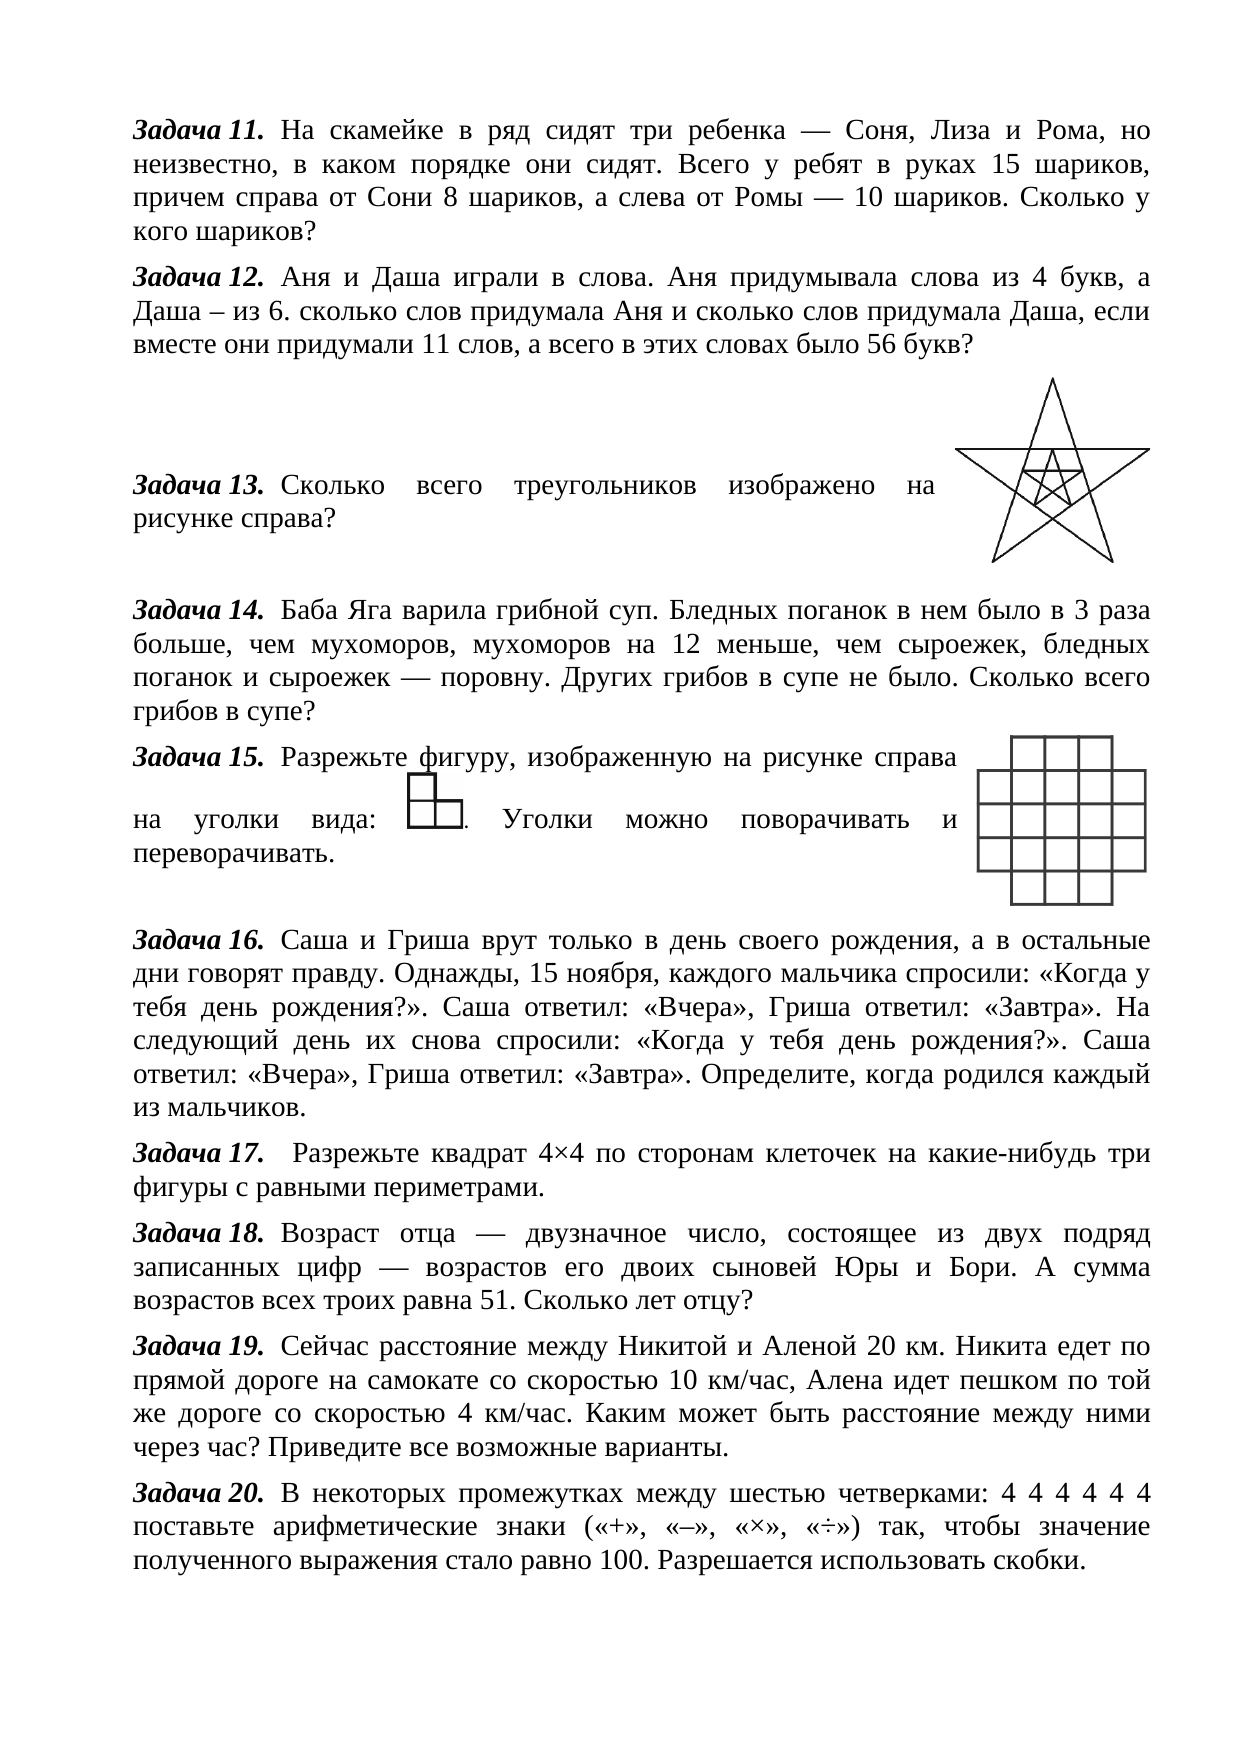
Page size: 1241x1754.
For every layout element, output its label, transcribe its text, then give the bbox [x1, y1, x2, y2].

list На скамейке в ряд сидят три ребенка — Соня, Лиза и Рома, но неизвестно, в каком порядке они сидят. Всего у ребят в руках 15 шариков, причем справа от Сони 8 шариков, а слева от Ромы — 10 шариков. Сколько у кого шариков? [133, 112, 1152, 247]
list Сейчас расстояние между Никитой и Аленой . Никита едет по прямой дороге на самокате со скоростью 10 км/час, Алена идет пешком по той же дороге со скоростью 4 км/час. Каким может быть расстояние между ними через час? Приведите все возможные варианты. [133, 1328, 1152, 1462]
list Саша и Гриша врут только в день своего рождения, а в остальные дни говорят правду. Однажды, 15 ноября, каждого мальчика спросили: «Когда у тебя день рождения?». Саша ответил: «Вчера», Гриша ответил: «Завтра». На следующий день их снова спросили: «Когда у тебя день рождения?». Саша ответил: «Вчера», Гриша ответил: «Завтра». Определите, когда родился каждый из мальчиков. [133, 922, 1152, 1123]
list В некоторых промежутках между шестью четверками: 4 4 4 4 4 4 поставьте арифметические знаки («+», «–», «×», «÷») так, чтобы значение полученного выражения стало равно 100. Разрешается использовать скобки. [133, 1475, 1152, 1576]
picture [976, 735, 1147, 906]
list Аня и Даша играли в слова. Аня придумывала слова из 4 букв, а Даша – из 6. сколько слов придумала Аня и сколько слов придумала Даша, если вместе они придумали 11 слов, а всего в этих словах было 56 букв? [133, 259, 1152, 360]
list Разрежьте квадрат 4×4 по сторонам клеточек на какие-нибудь три фигуры с равными периметрами. [133, 1136, 1152, 1203]
picture [407, 772, 464, 829]
list Баба Яга варила грибной суп. Бледных поганок в нем было в 3 раза больше, чем мухоморов, мухоморов на 12 меньше, чем сыроежек, бледных поганок и сыроежек — поровну. Других грибов в супе не было. Сколько всего грибов в супе? [133, 592, 1152, 727]
list Разрежьте фигуру, изображенную на рисунке справа на уголки вида: . Уголки можно поворачивать и переворачивать. [133, 739, 976, 869]
list Сколько всего треугольников изображено на рисунке справа? [133, 467, 954, 534]
picture [954, 377, 1150, 563]
list Возраст отца — двузначное число, состоящее из двух подряд записанных цифр — возрастов его двоих сыновей Юры и Бори. А сумма возрастов всех троих равна 51. Сколько лет отцу? [133, 1215, 1152, 1316]
